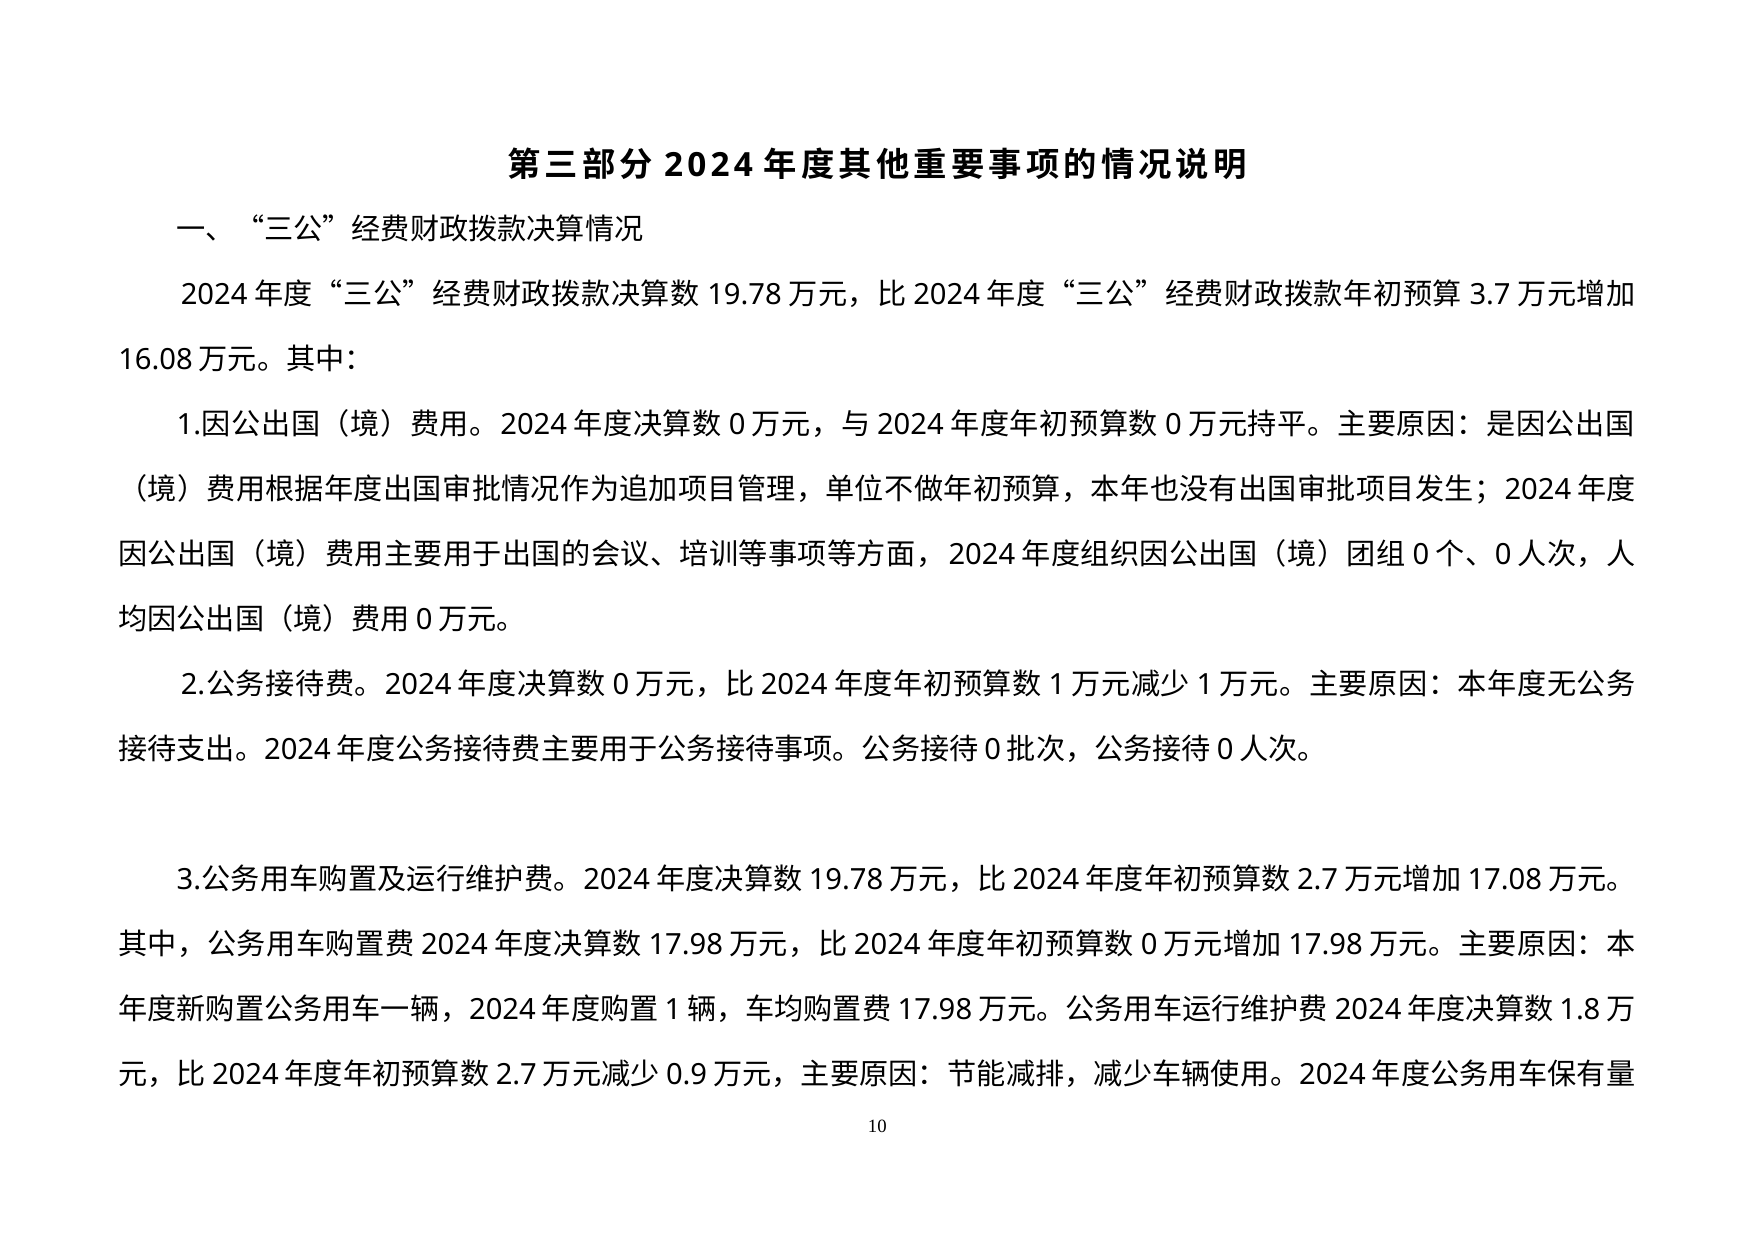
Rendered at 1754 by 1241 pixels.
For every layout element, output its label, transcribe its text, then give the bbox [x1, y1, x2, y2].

text 第三部分2024年度其他重要事项的情况说明 [118, 129, 1636, 194]
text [118, 844, 1636, 1104]
list 1.因公出国（境）费用。2024年度决算数0万元，与2024年度年初预算数0万元持平。主要原因：是因公出国（境）费用根据年度出国审批情况作为追加项目管理，单位不做年初预算，本年也没有出国审批项目发生；2024年度因公出国（境）费用主要用于出国的会议、培训等事项等方面，2024年度组织因公出国（境）团组0个、0人次，人均因公出国（境）费用0万元。 [118, 389, 1636, 649]
text 2024年度“三公”经费财政拨款决算数19.78万元，比2024年度“三公”经费财政拨款年初预算3.7万元增加16.08万元。其中： [118, 259, 1636, 389]
text 2.公务接待费。2024年度决算数0万元，比2024年度年初预算数1万元减少1万元。主要原因：本年度无公务接待支出。2024年度公务接待费主要用于公务接待事项。公务接待0批次，公务接待0人次。 [118, 649, 1636, 779]
text 一、“三公”经费财政拨款决算情况 [118, 194, 1636, 259]
